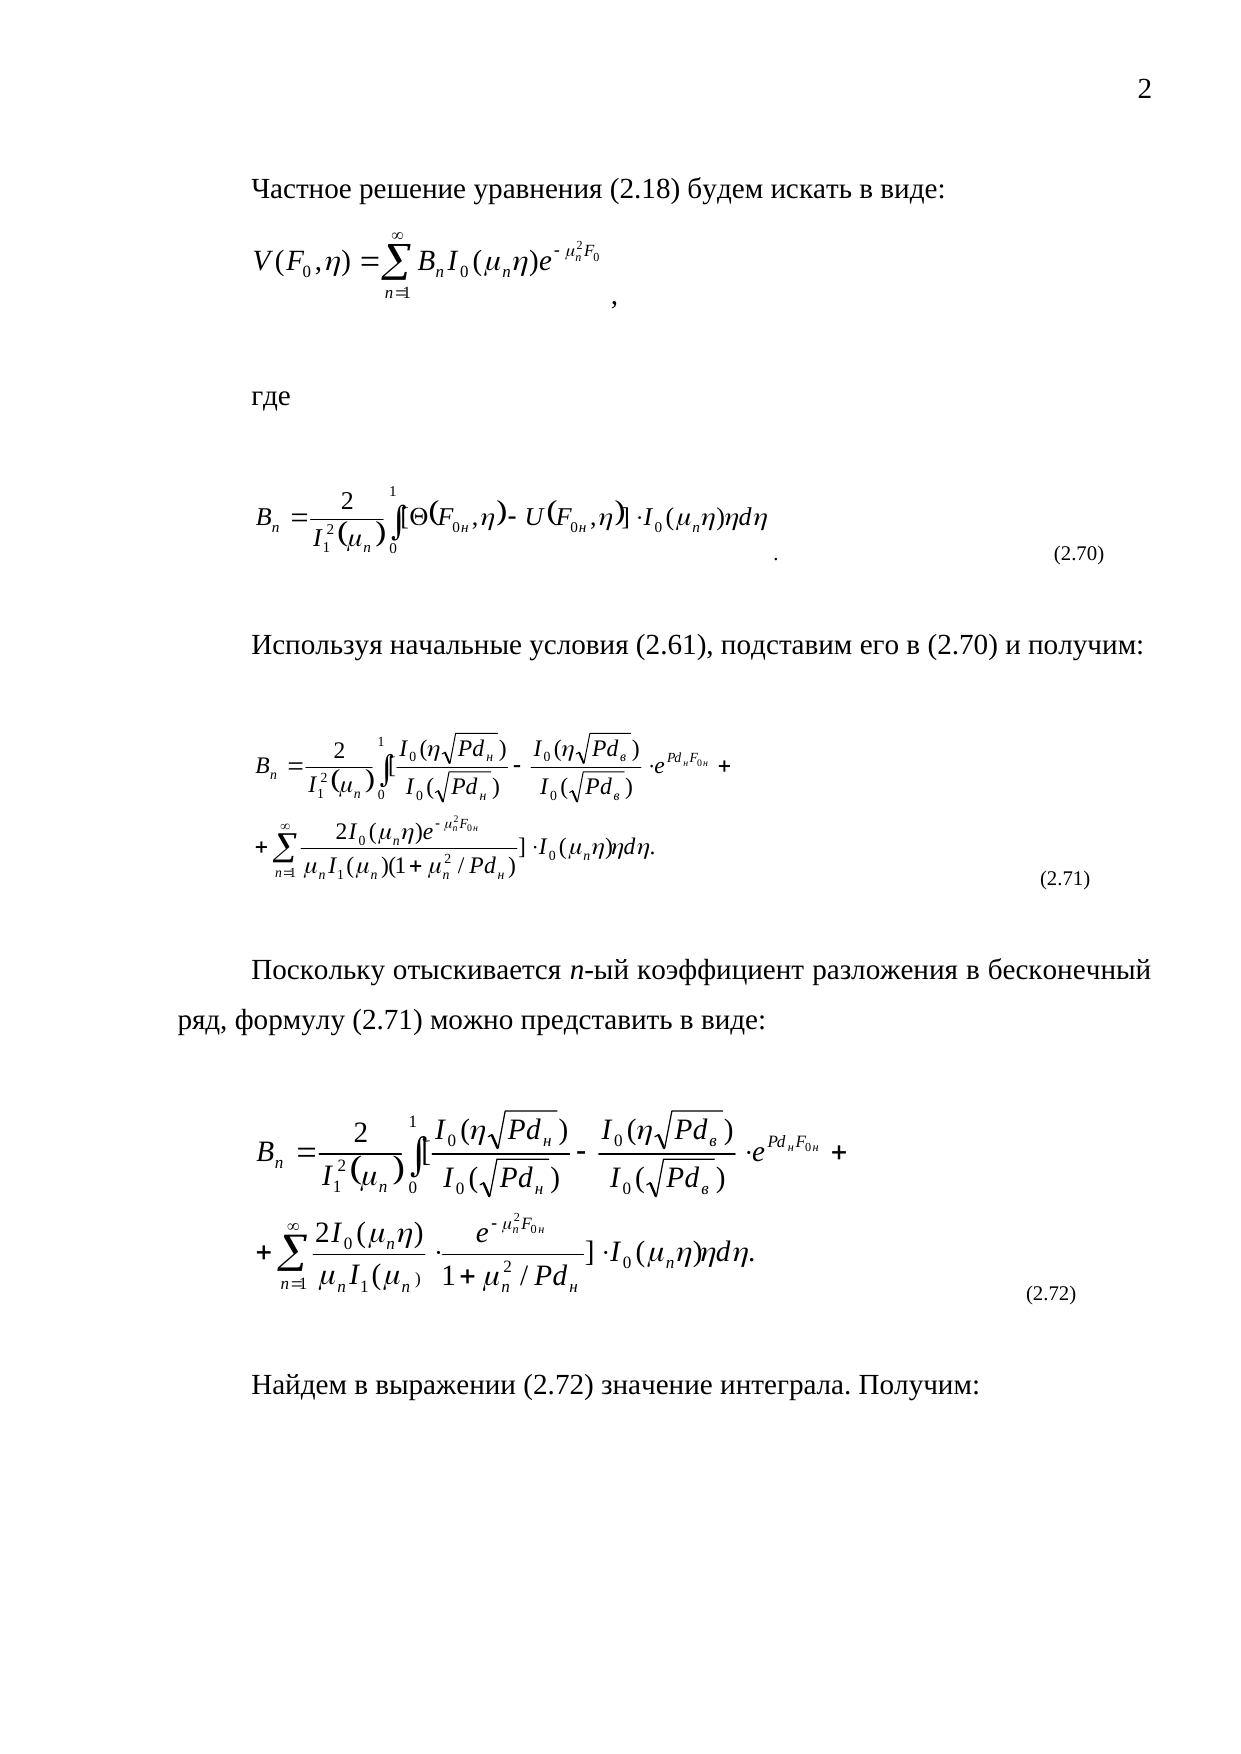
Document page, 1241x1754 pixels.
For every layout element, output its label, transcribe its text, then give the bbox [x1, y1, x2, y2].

text . (2.70) [177, 478, 1152, 564]
text (2.72) [177, 1103, 1152, 1305]
text (2.71) [177, 727, 1152, 890]
text где [177, 378, 1152, 411]
text Используя начальные условия (2.61), подставим его в (2.70) и получим: [177, 627, 1152, 660]
text Найдем в выражении (2.72) значение интеграла. Получим: [177, 1367, 1152, 1401]
text , [177, 222, 1152, 311]
text Частное решение уравнения (2.18) будем искать в виде: [177, 171, 1152, 205]
text Поскольку отыскивается n-ый коэффициент разложения в бесконечный ряд, формулу (2.71) можно представить в виде: [177, 952, 1152, 1036]
